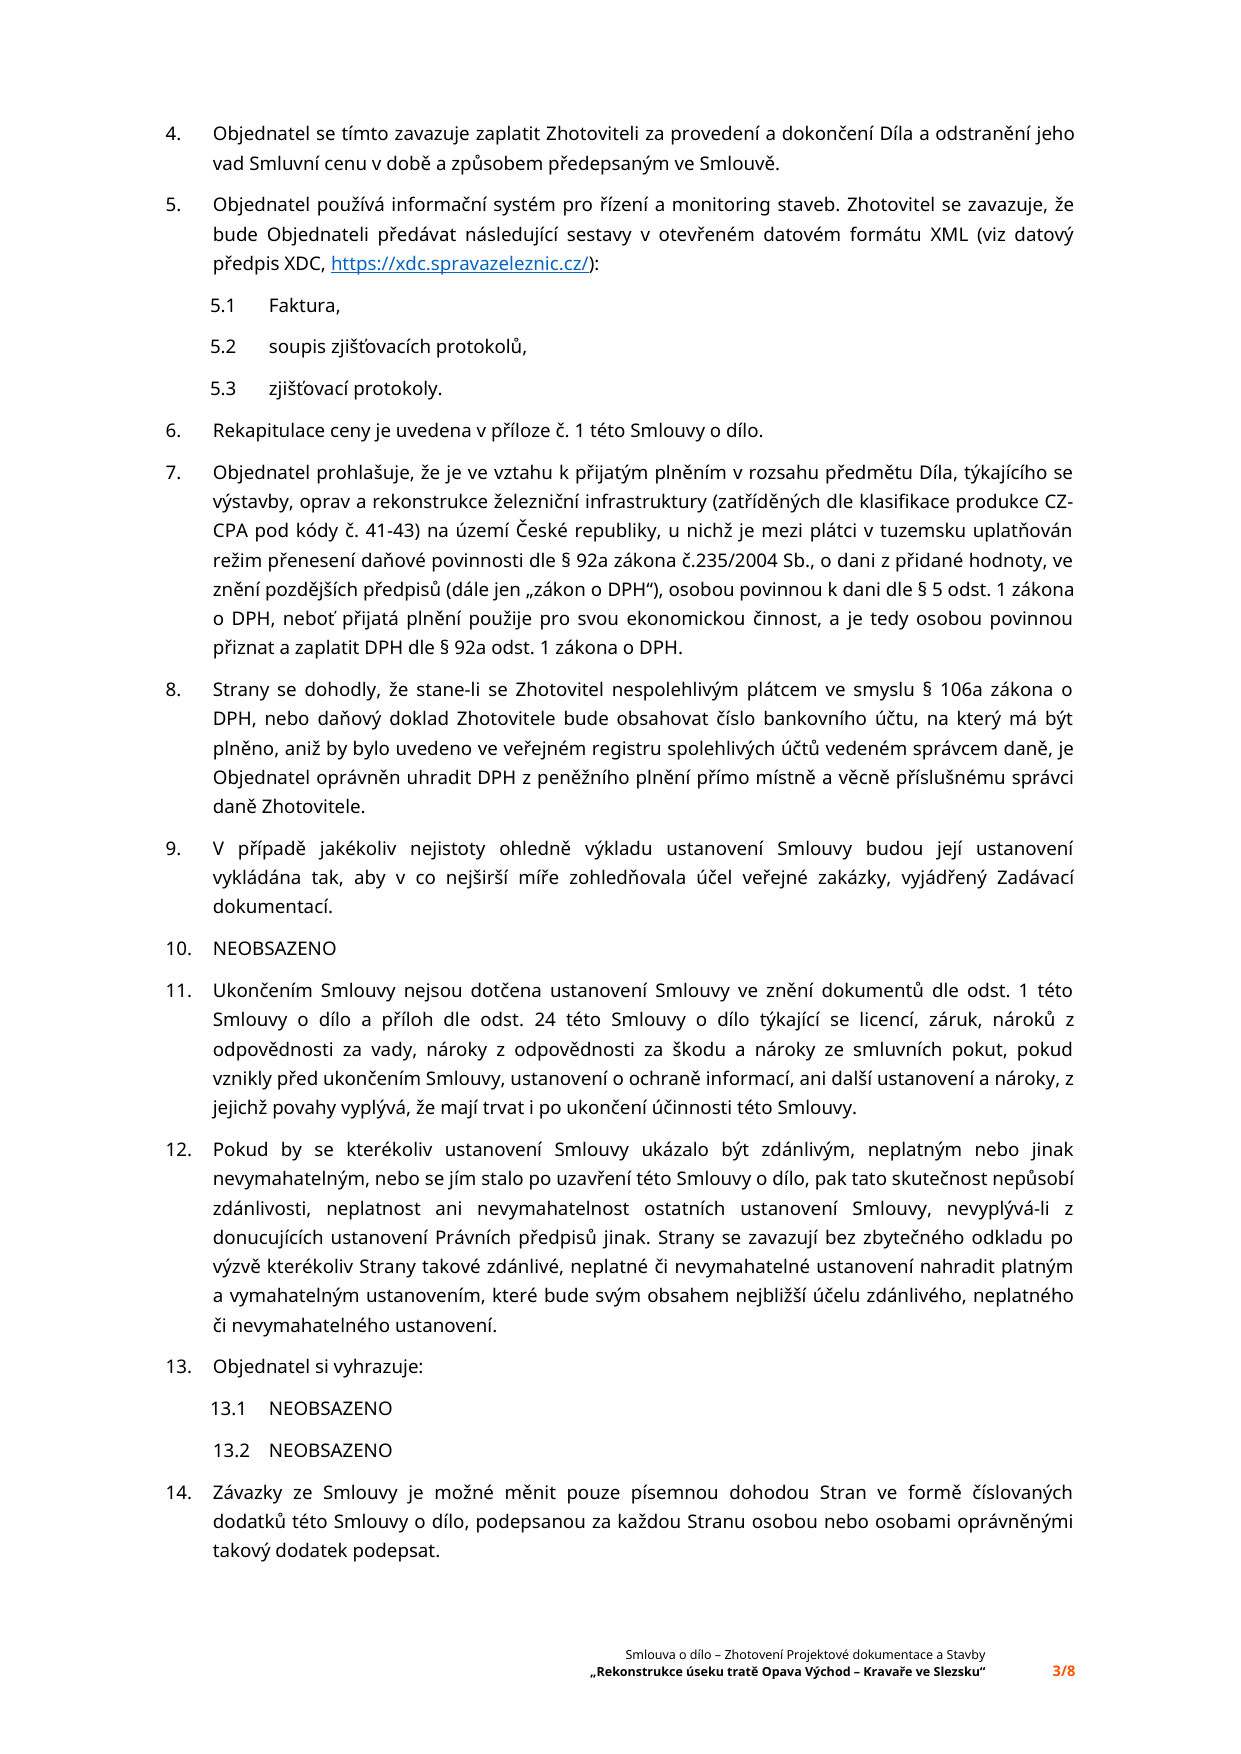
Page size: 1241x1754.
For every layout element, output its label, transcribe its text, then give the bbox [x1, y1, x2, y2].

text Ukončením Smlouvy nejsou dotčena ustanovení Smlouvy ve znění dokumentů dle odst. 1 této Smlouvy o dílo a příloh dle odst. 24 této Smlouvy o dílo týkající se licencí, záruk, nároků z odpovědnosti za vady, nároky z odpovědnosti za škodu a nároky ze smluvních pokut, pokud vznikly před ukončením Smlouvy, ustanovení o ochraně informací, ani další ustanovení a nároky, z jejichž povahy vyplývá, že mají trvat i po ukončení účinnosti této Smlouvy. [165, 977, 1075, 1120]
text Faktura, [210, 292, 1075, 317]
text Objednatel si vyhrazuje: [165, 1354, 1075, 1379]
text Rekapitulace ceny je uvedena v příloze č. 1 této Smlouvy o dílo. [165, 417, 1075, 443]
text Pokud by se kterékoliv ustanovení Smlouvy ukázalo být zdánlivým, neplatným nebo jinak nevymahatelným, nebo se jím stalo po uzavření této Smlouvy o dílo, pak tato skutečnost nepůsobí zdánlivosti, neplatnost ani nevymahatelnost ostatních ustanovení Smlouvy, nevyplývá-li z donucujících ustanovení Právních předpisů jinak. Strany se zavazují bez zbytečného odkladu po výzvě kterékoliv Strany takové zdánlivé, neplatné či nevymahatelné ustanovení nahradit platným a vymahatelným ustanovením, které bude svým obsahem nejbližší účelu zdánlivého, neplatného či nevymahatelného ustanovení. [165, 1136, 1075, 1337]
text Objednatel prohlašuje, že je ve vztahu k přijatým plněním v rozsahu předmětu Díla, týkajícího se výstavby, oprav a rekonstrukce železniční infrastruktury (zatříděných dle klasifikace produkce CZ-CPA pod kódy č. 41-43) na území České republiky, u nichž je mezi plátci v tuzemsku uplatňován režim přenesení daňové povinnosti dle § 92a zákona č.235/2004 Sb., o dani z přidané hodnoty, ve znění pozdějších předpisů (dále jen „zákon o DPH“), osobou povinnou k dani dle § 5 odst. 1 zákona o DPH, neboť přijatá plnění použije pro svou ekonomickou činnost, a je tedy osobou povinnou přiznat a zaplatit DPH dle § 92a odst. 1 zákona o DPH. [165, 459, 1075, 660]
text NEOBSAZENO [210, 1395, 1075, 1421]
text Závazky ze Smlouvy je možné měnit pouze písemnou dohodou Stran ve formě číslovaných dodatků této Smlouvy o dílo, podepsanou za každou Stranu osobou nebo osobami oprávněnými takový dodatek podepsat. [165, 1479, 1075, 1563]
text Strany se dohodly, že stane-li se Zhotovitel nespolehlivým plátcem ve smyslu § 106a zákona o DPH, nebo daňový doklad Zhotovitele bude obsahovat číslo bankovního účtu, na který má být plněno, aniž by bylo uvedeno ve veřejném registru spolehlivých účtů vedeném správcem daně, je Objednatel oprávněn uhradit DPH z peněžního plnění přímo místně a věcně příslušnému správci daně Zhotovitele. [165, 676, 1075, 819]
text NEOBSAZENO [213, 1437, 1075, 1463]
text zjišťovací protokoly. [210, 376, 1075, 401]
text V případě jakékoliv nejistoty ohledně výkladu ustanovení Smlouvy budou její ustanovení vykládána tak, aby v co nejširší míře zohledňovala účel veřejné zakázky, vyjádřený Zadávací dokumentací. [165, 835, 1075, 919]
text NEOBSAZENO [165, 936, 1075, 961]
text soupis zjišťovacích protokolů, [210, 334, 1075, 359]
text Objednatel používá informační systém pro řízení a monitoring staveb. Zhotovitel se zavazuje, že bude Objednateli předávat následující sestavy v otevřeném datovém formátu XML (viz datový předpis XDC, https://xdc.spravazeleznic.cz/): [165, 192, 1075, 276]
text Objednatel se tímto zavazuje zaplatit Zhotoviteli za provedení a dokončení Díla a odstranění jeho vad Smluvní cenu v době a způsobem předepsaným ve Smlouvě. [165, 121, 1075, 175]
